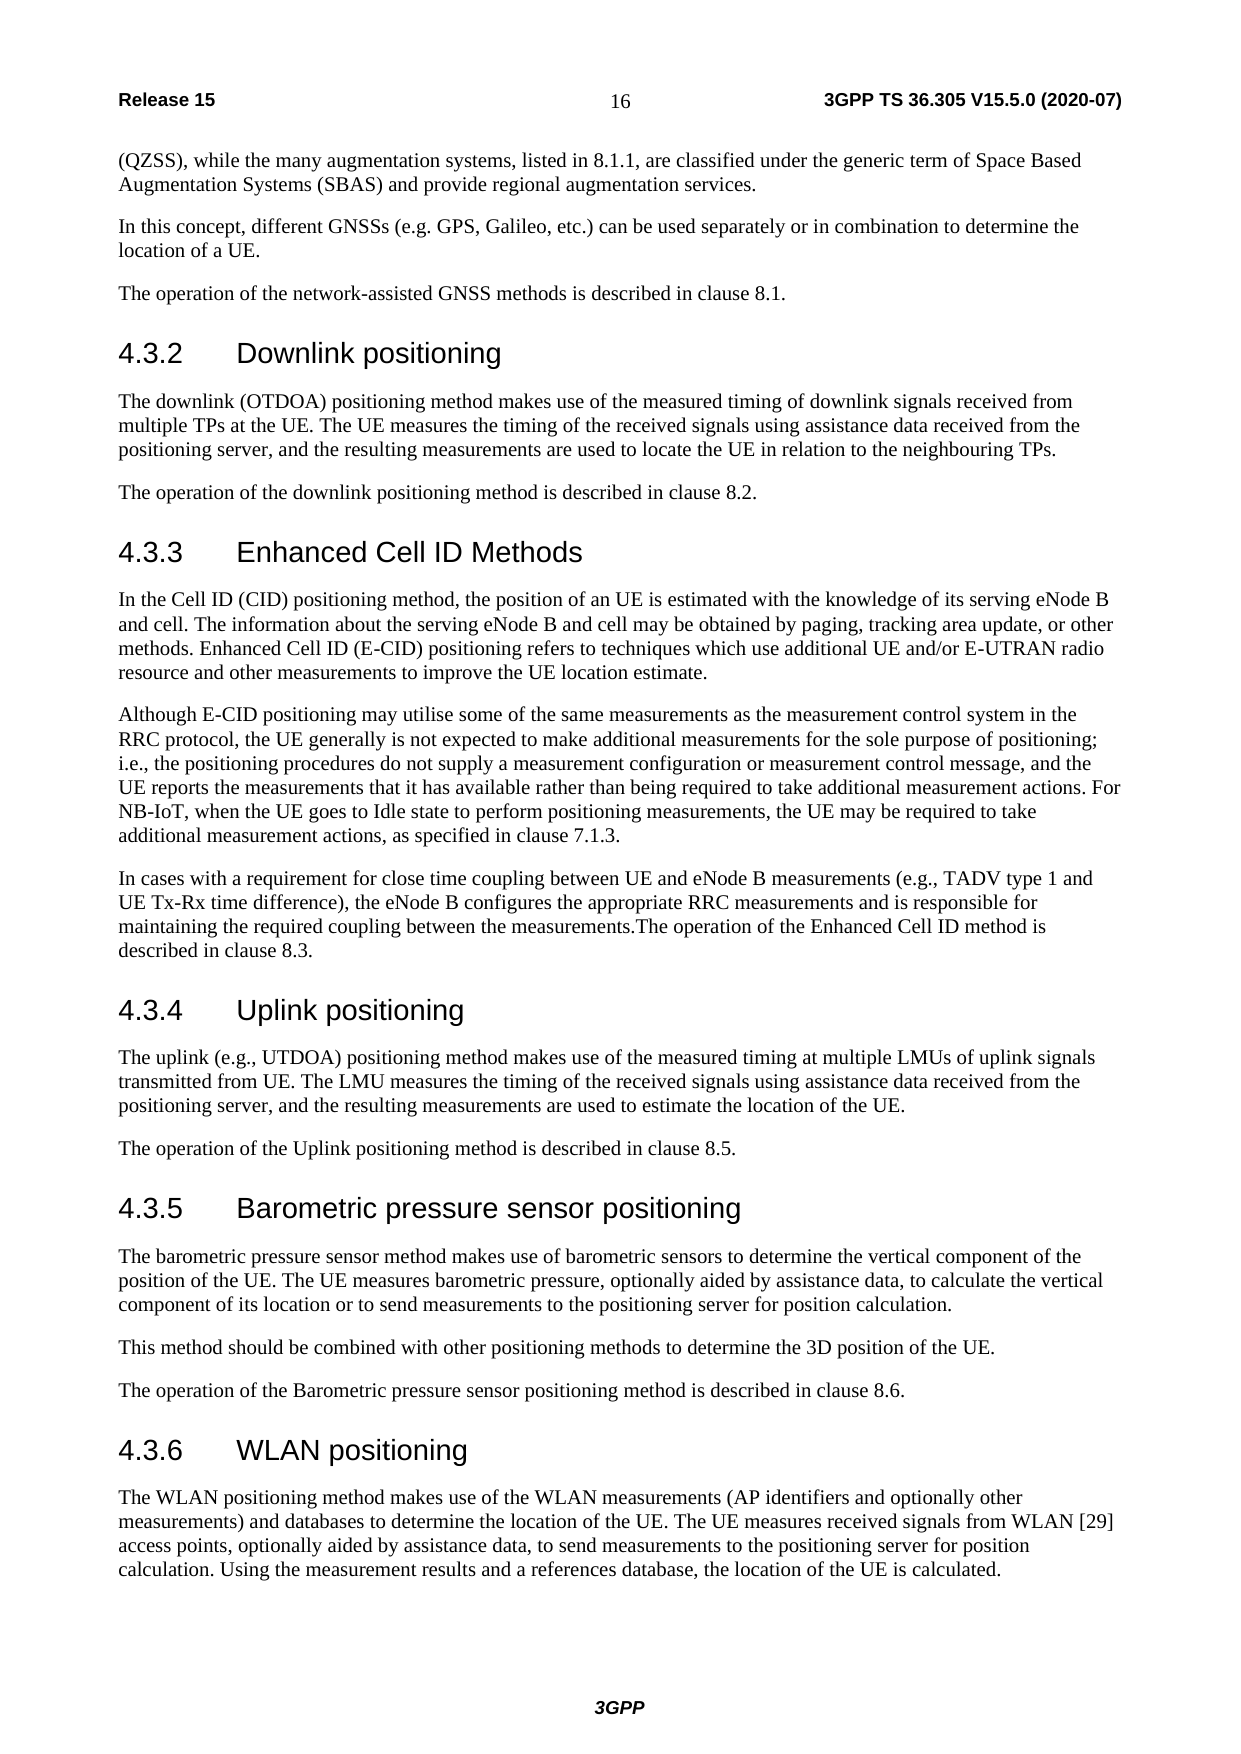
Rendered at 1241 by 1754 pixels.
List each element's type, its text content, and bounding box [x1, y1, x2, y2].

subtitle 4.3.5 Barometric pressure sensor positioning [118, 1192, 1122, 1225]
subtitle 4.3.2 Downlink positioning [118, 337, 1122, 370]
text The operation of the Barometric pressure sensor positioning method is described in clause 8.6. [118, 1378, 1122, 1402]
text Although E-CID positioning may utilise some of the same measurements as the measurement control system in the RRC protocol, the UE generally is not expected to make additional measurements for the sole purpose of positioning; i.e., the positioning procedures do not supply a measurement configuration or measurement control message, and the UE reports the measurements that it has available rather than being required to take additional measurement actions. For NB-IoT, when the UE goes to Idle state to perform positioning measurements, the UE may be required to take additional measurement actions, as specified in clause 7.1.3. [118, 702, 1122, 847]
subtitle 4.3.4 Uplink positioning [118, 993, 1122, 1027]
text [118, 147, 1122, 196]
text The operation of the network-assisted GNSS methods is described in clause 8.1. [118, 281, 1122, 305]
text The uplink (e.g., UTDOA) positioning method makes use of the measured timing at multiple LMUs of uplink signals transmitted from UE. The LMU measures the timing of the received signals using assistance data received from the positioning server, and the resulting measurements are used to estimate the location of the UE. [118, 1045, 1122, 1117]
text In cases with a requirement for close time coupling between UE and eNode B measurements (e.g., TADV type 1 and UE Tx-Rx time difference), the eNode B configures the appropriate RRC measurements and is responsible for maintaining the required coupling between the measurements.The operation of the Enhanced Cell ID method is described in clause 8.3. [118, 866, 1122, 962]
text In the Cell ID (CID) positioning method, the position of an UE is estimated with the knowledge of its serving eNode B and cell. The information about the serving eNode B and cell may be obtained by paging, tracking area update, or other methods. Enhanced Cell ID (E-CID) positioning refers to techniques which use additional UE and/or E-UTRAN radio resource and other measurements to improve the UE location estimate. [118, 587, 1122, 684]
subtitle 4.3.3 Enhanced Cell ID Methods [118, 535, 1122, 569]
text In this concept, different GNSSs (e.g. GPS, Galileo, etc.) can be used separately or in combination to determine the location of a UE. [118, 214, 1122, 262]
text This method should be combined with other positioning methods to determine the 3D position of the UE. [118, 1335, 1122, 1359]
text The operation of the Uplink positioning method is described in clause 8.5. [118, 1136, 1122, 1160]
text The operation of the downlink positioning method is described in clause 8.2. [118, 480, 1122, 504]
text The barometric pressure sensor method makes use of barometric sensors to determine the vertical component of the position of the UE. The UE measures barometric pressure, optionally aided by assistance data, to calculate the vertical component of its location or to send measurements to the positioning server for position calculation. [118, 1244, 1122, 1316]
text The WLAN positioning method makes use of the WLAN measurements (AP identifiers and optionally other measurements) and databases to determine the location of the UE. The UE measures received signals from WLAN [29] access points, optionally aided by assistance data, to send measurements to the positioning server for position calculation. Using the measurement results and a references database, the location of the UE is calculated. [118, 1485, 1122, 1581]
subtitle 4.3.6 WLAN positioning [118, 1433, 1122, 1466]
text The downlink (OTDOA) positioning method makes use of the measured timing of downlink signals received from multiple TPs at the UE. The UE measures the timing of the received signals using assistance data received from the positioning server, and the resulting measurements are used to locate the UE in relation to the neighbouring TPs. [118, 389, 1122, 461]
